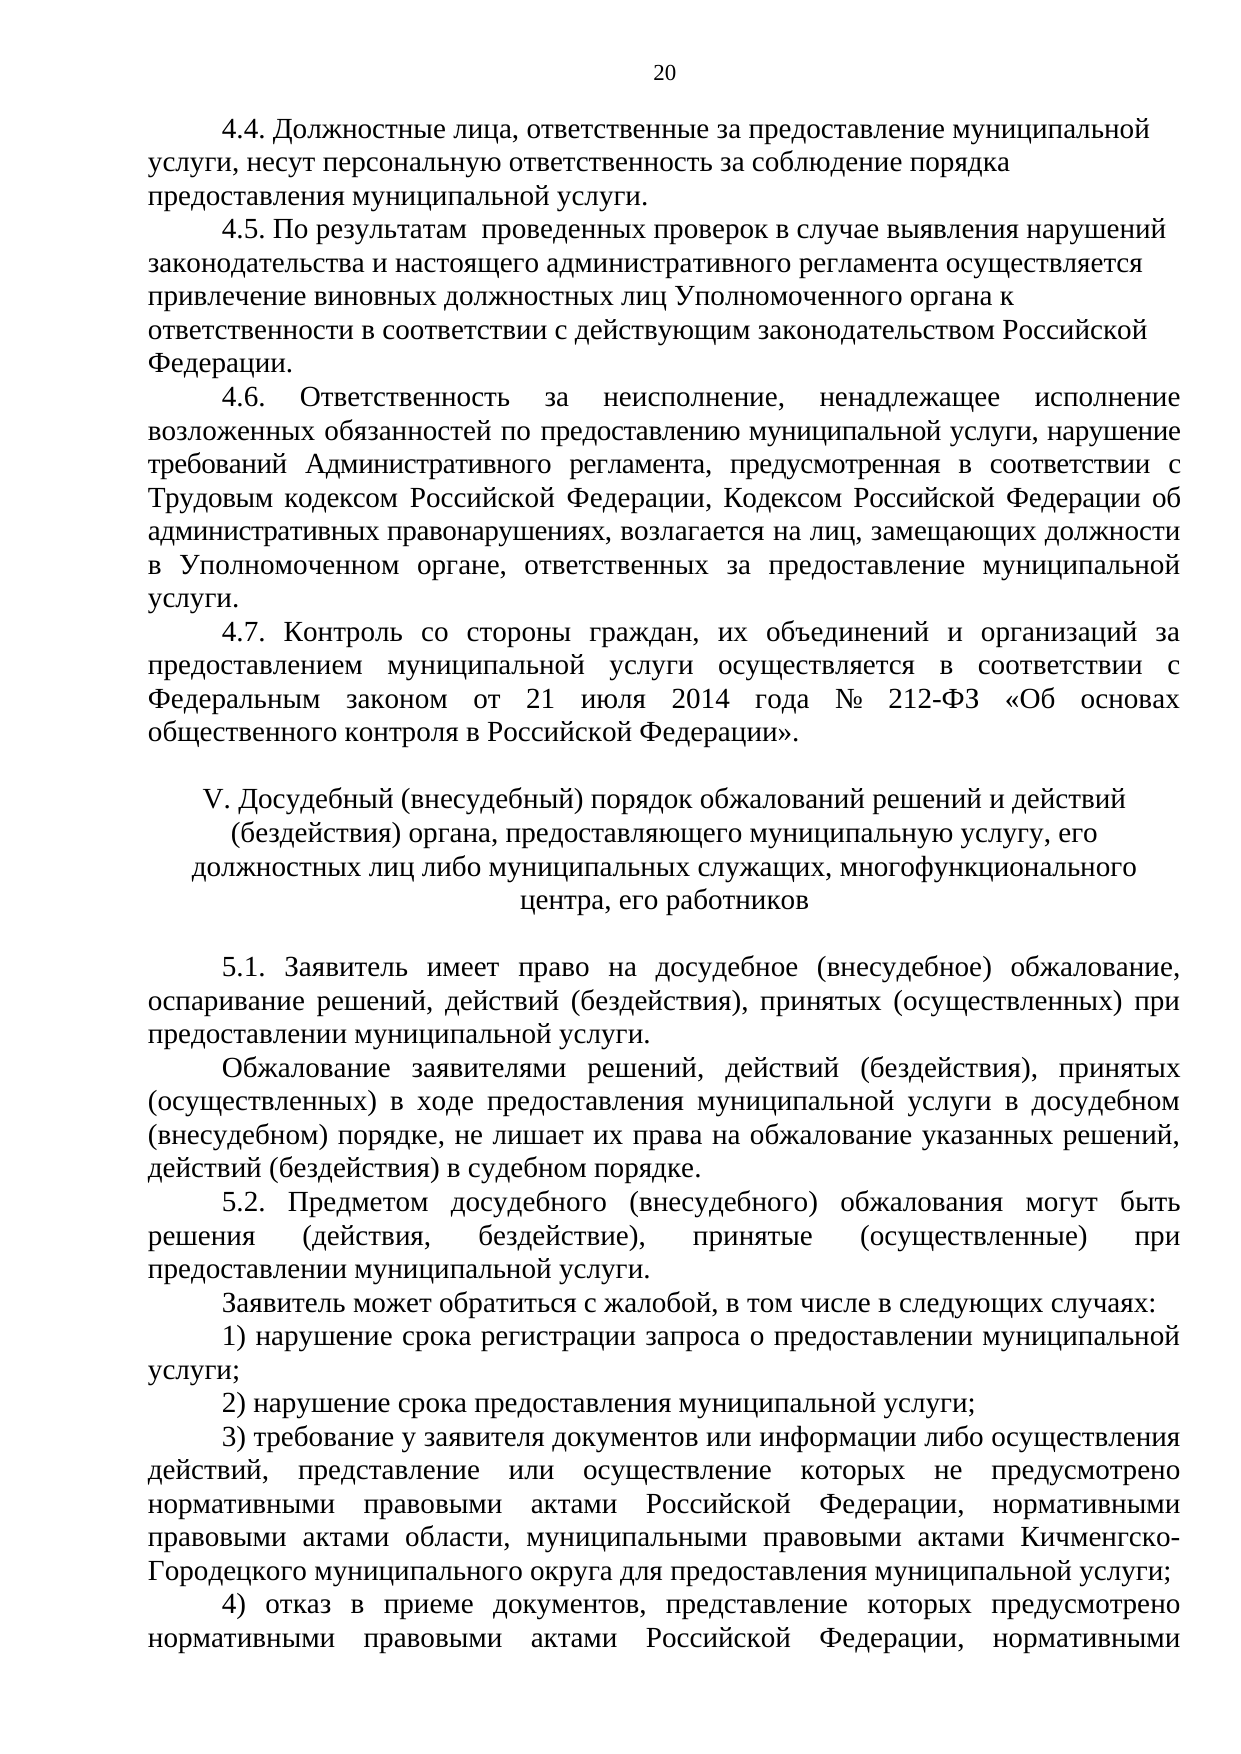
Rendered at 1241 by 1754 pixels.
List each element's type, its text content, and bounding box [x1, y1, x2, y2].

text 2) нарушение срока предоставления муниципальной услуги; [148, 1385, 1181, 1419]
text 1) нарушение срока регистрации запроса о предоставлении муниципальной услуги; [148, 1318, 1181, 1385]
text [148, 1587, 1181, 1654]
text 5.2. Предметом досудебного (внесудебного) обжалования могут быть решения (действия, бездействие), принятые (осуществленные) при предоставлении муниципальной услуги. [148, 1184, 1181, 1285]
text 4.4. Должностные лица, ответственные за предоставление муниципальной услуги, несут персональную ответственность за соблюдение порядка предоставления муниципальной услуги. [148, 111, 1181, 211]
text Заявитель может обратиться с жалобой, в том числе в следующих случаях: [148, 1285, 1181, 1318]
text 4.5. По результатам проведенных проверок в случае выявления нарушений законодательства и настоящего административного регламента осуществляется привлечение виновных должностных лиц Уполномоченного органа к ответственности в соответствии с действующим законодательством Российской Федерации. [148, 211, 1181, 379]
text 5.1. Заявитель имеет право на досудебное (внесудебное) обжалование, оспаривание решений, действий (бездействия), принятых (осуществленных) при предоставлении муниципальной услуги. [148, 949, 1181, 1050]
text 4.7. Контроль со стороны граждан, их объединений и организаций за предоставлением муниципальной услуги осуществляется в соответствии с Федеральным законом от 21 июля 2014 года № 212-ФЗ «Об основах общественного контроля в Российской Федерации». [148, 614, 1181, 748]
text V. Досудебный (внесудебный) порядок обжалований решений и действий (бездействия) органа, предоставляющего муниципальную услугу, его должностных лиц либо муниципальных служащих, многофункционального центра, его работников [148, 782, 1181, 916]
text 3) требование у заявителя документов или информации либо осуществления действий, представление или осуществление которых не предусмотрено нормативными правовыми актами Российской Федерации, нормативными правовыми актами области, муниципальными правовыми актами Кичменгско-Городецкого муниципального округа для предоставления муниципальной услуги; [148, 1419, 1181, 1587]
text 4.6. Ответственность за неисполнение, ненадлежащее исполнение возложенных обязанностей по предоставлению муниципальной услуги, нарушение требований Административного регламента, предусмотренная в соответствии с Трудовым кодексом Российской Федерации, Кодексом Российской Федерации об административных правонарушениях, возлагается на лиц, замещающих должности в Уполномоченном органе, ответственных за предоставление муниципальной услуги. [148, 379, 1181, 614]
text Обжалование заявителями решений, действий (бездействия), принятых (осуществленных) в ходе предоставления муниципальной услуги в досудебном (внесудебном) порядке, не лишает их права на обжалование указанных решений, действий (бездействия) в судебном порядке. [148, 1050, 1181, 1184]
